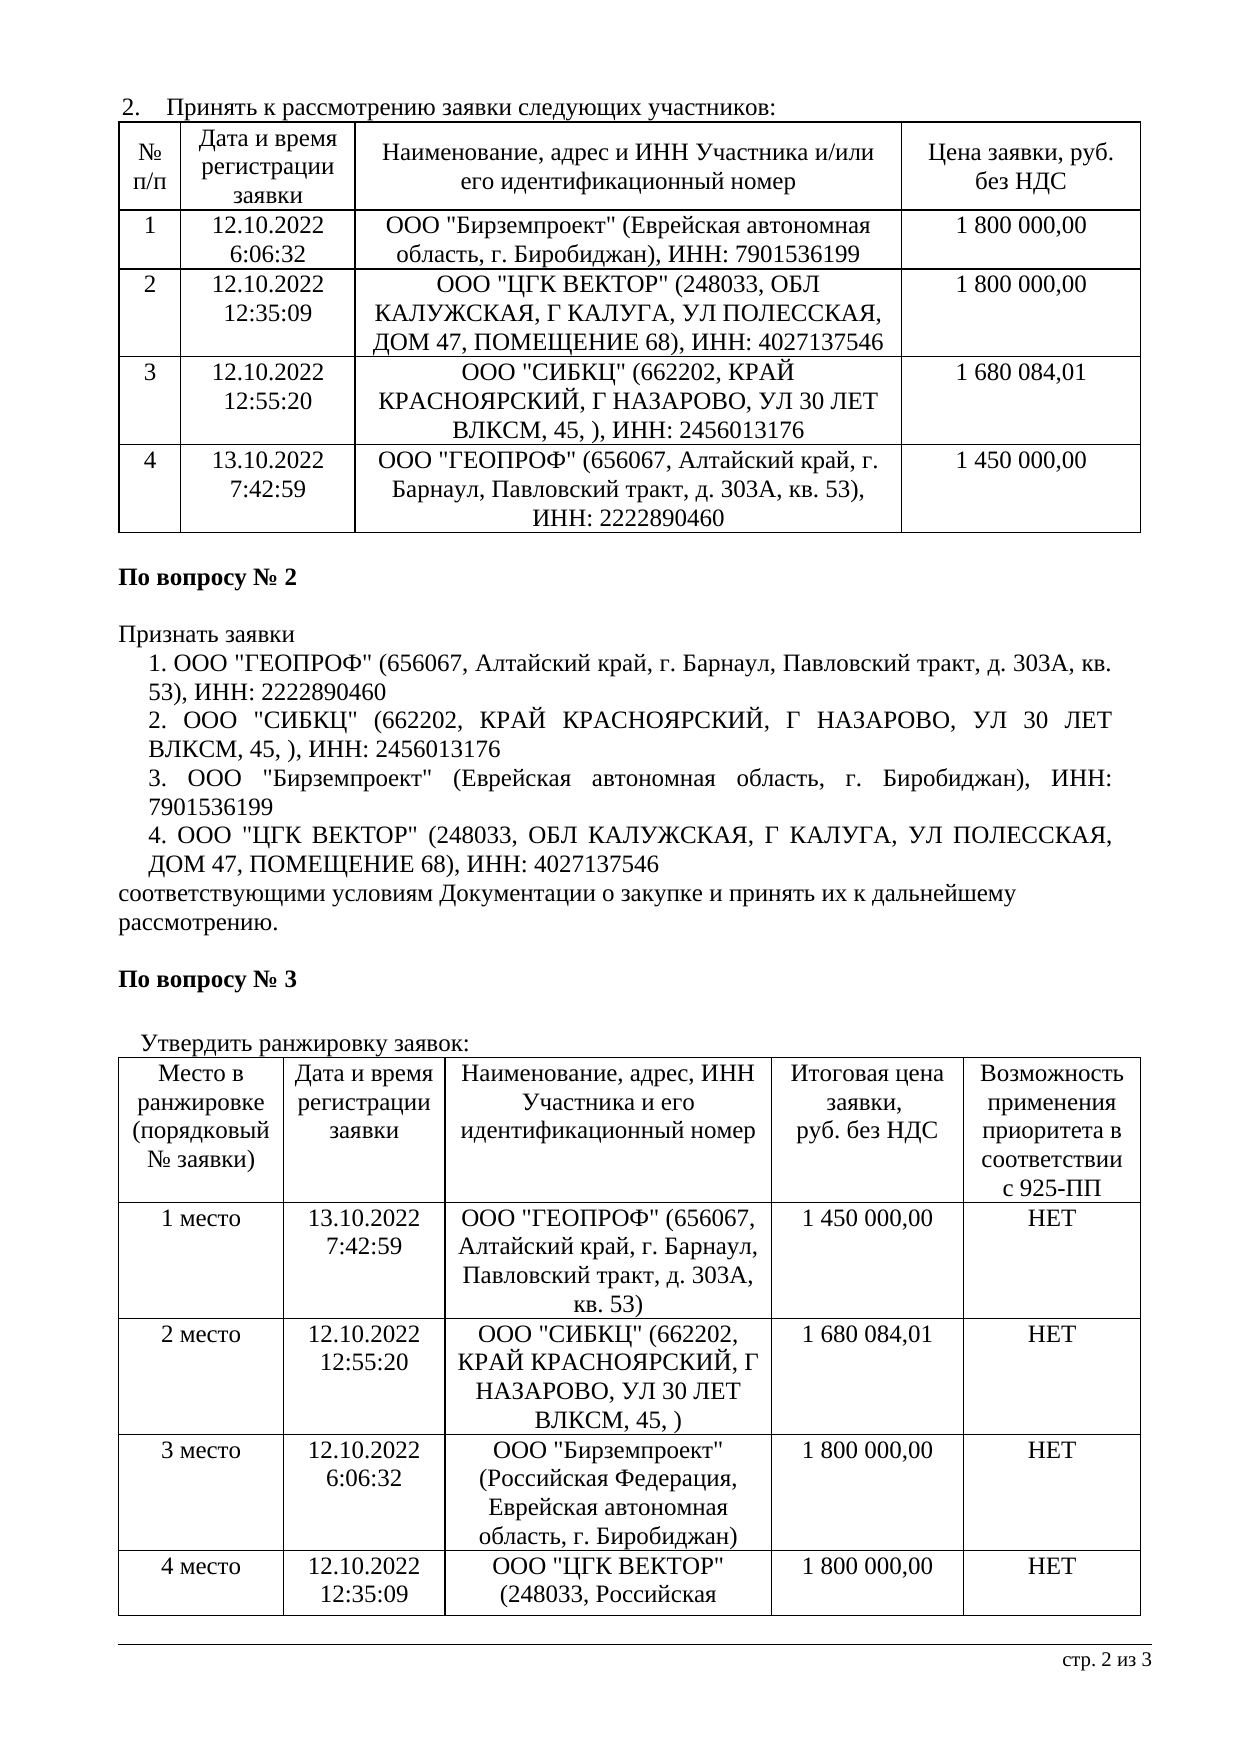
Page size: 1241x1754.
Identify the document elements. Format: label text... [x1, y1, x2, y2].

list Принять к рассмотрению заявки следующих участников: [122, 92, 1152, 121]
table_cell ООО "Бирземпроект" (Российская Федерация, Еврейская автономная область, г. Биробиджан) [446, 1435, 771, 1550]
table_cell 13.10.2022 7:42:59 [284, 1203, 444, 1318]
table_cell ООО "ЦГК ВЕКТОР" (248033, ОБЛ КАЛУЖСКАЯ, Г КАЛУГА, УЛ ПОЛЕССКАЯ, ДОМ 47, ПОМЕЩЕНИЕ 68), ИНН: 4027137546 [356, 270, 901, 356]
table_header Возможность применения приоритета в соответствии с 925-ПП [964, 1058, 1140, 1202]
table_cell 12.10.2022 12:55:20 [181, 357, 354, 444]
table_cell 1 место [119, 1203, 283, 1318]
table_cell 1 680 084,01 [902, 357, 1140, 444]
table_header № п/п [120, 123, 180, 209]
table_cell 12.10.2022 6:06:32 [284, 1435, 444, 1550]
table_header Наименование, адрес, ИНН Участника и его идентификационный номер [446, 1058, 771, 1202]
list Утвердить ранжировку заявок: [118, 1028, 1152, 1057]
table_cell ООО "СИБКЦ" (662202, КРАЙ КРАСНОЯРСКИЙ, Г НАЗАРОВО, УЛ 30 ЛЕТ ВЛКСМ, 45, ) [446, 1319, 771, 1434]
table_cell 3 [120, 357, 180, 444]
table_cell НЕТ [964, 1551, 1140, 1614]
table_cell ООО "Бирземпроект" (Еврейская автономная область, г. Биробиджан), ИНН: 7901536199 [356, 211, 901, 268]
table_cell 12.10.2022 6:06:32 [181, 211, 354, 268]
table_cell 2 место [119, 1319, 283, 1434]
table_cell 13.10.2022 7:42:59 [181, 445, 354, 531]
table_cell 2 [120, 270, 180, 356]
table_cell НЕТ [964, 1435, 1140, 1550]
table_cell 12.10.2022 12:35:09 [181, 270, 354, 356]
table_cell ООО "ГЕОПРОФ" (656067, Алтайский край, г. Барнаул, Павловский тракт, д. 303А, кв. 53) [446, 1203, 771, 1318]
table_cell 1 450 000,00 [772, 1203, 963, 1318]
table_cell 1 680 084,01 [772, 1319, 963, 1434]
table_cell 3 место [119, 1435, 283, 1550]
table_header 1. ООО "ГЕОПРОФ" (656067, Алтайский край, г. Барнаул, Павловский тракт, д. 303А, кв. 53), ИНН: 2222890460 [137, 648, 1125, 706]
table_header Наименование, адрес и ИНН Участника и/или его идентификационный номер [356, 123, 901, 209]
table_cell 12.10.2022 12:55:20 [284, 1319, 444, 1434]
table_header Итоговая цена заявки, руб. без НДС [772, 1058, 963, 1202]
table_cell 1 450 000,00 [902, 445, 1140, 531]
text соответствующими условиям Документации о закупке и принять их к дальнейшему рассмотрению. [118, 878, 1152, 936]
table_cell 3. ООО "Бирземпроект" (Еврейская автономная область, г. Биробиджан), ИНН: 7901536199 [137, 763, 1125, 821]
text По вопросу № 3 [118, 964, 1152, 993]
table_cell 4 место [119, 1551, 283, 1614]
table_header Дата и время регистрации заявки [181, 123, 354, 209]
table_cell НЕТ [964, 1203, 1140, 1318]
table_cell 4 [120, 445, 180, 531]
table_cell 1 800 000,00 [772, 1435, 963, 1550]
text По вопросу № 2 [118, 562, 1152, 591]
table_cell ООО "СИБКЦ" (662202, КРАЙ КРАСНОЯРСКИЙ, Г НАЗАРОВО, УЛ 30 ЛЕТ ВЛКСМ, 45, ), ИНН: 2456013176 [356, 357, 901, 444]
text Признать заявки [118, 619, 1152, 648]
table_cell 1 800 000,00 [902, 211, 1140, 268]
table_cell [446, 1551, 771, 1614]
table_cell 4. ООО "ЦГК ВЕКТОР" (248033, ОБЛ КАЛУЖСКАЯ, Г КАЛУГА, УЛ ПОЛЕССКАЯ, ДОМ 47, ПОМЕЩЕНИЕ 68), ИНН: 4027137546 [137, 821, 1125, 878]
table_cell 1 800 000,00 [902, 270, 1140, 356]
table_cell НЕТ [964, 1319, 1140, 1434]
table_header Цена заявки, руб. без НДС [902, 123, 1140, 209]
table_cell ООО "ГЕОПРОФ" (656067, Алтайский край, г. Барнаул, Павловский тракт, д. 303А, кв. 53), ИНН: 2222890460 [356, 445, 901, 531]
table_cell 1 800 000,00 [772, 1551, 963, 1614]
table_header Дата и время регистрации заявки [284, 1058, 444, 1202]
table_header Место в ранжировке (порядковый № заявки) [119, 1058, 283, 1202]
table_cell 12.10.2022 12:35:09 [284, 1551, 444, 1614]
table_cell 2. ООО "СИБКЦ" (662202, КРАЙ КРАСНОЯРСКИЙ, Г НАЗАРОВО, УЛ 30 ЛЕТ ВЛКСМ, 45, ), ИНН: 2456013176 [137, 706, 1125, 763]
table_cell 1 [120, 211, 180, 268]
